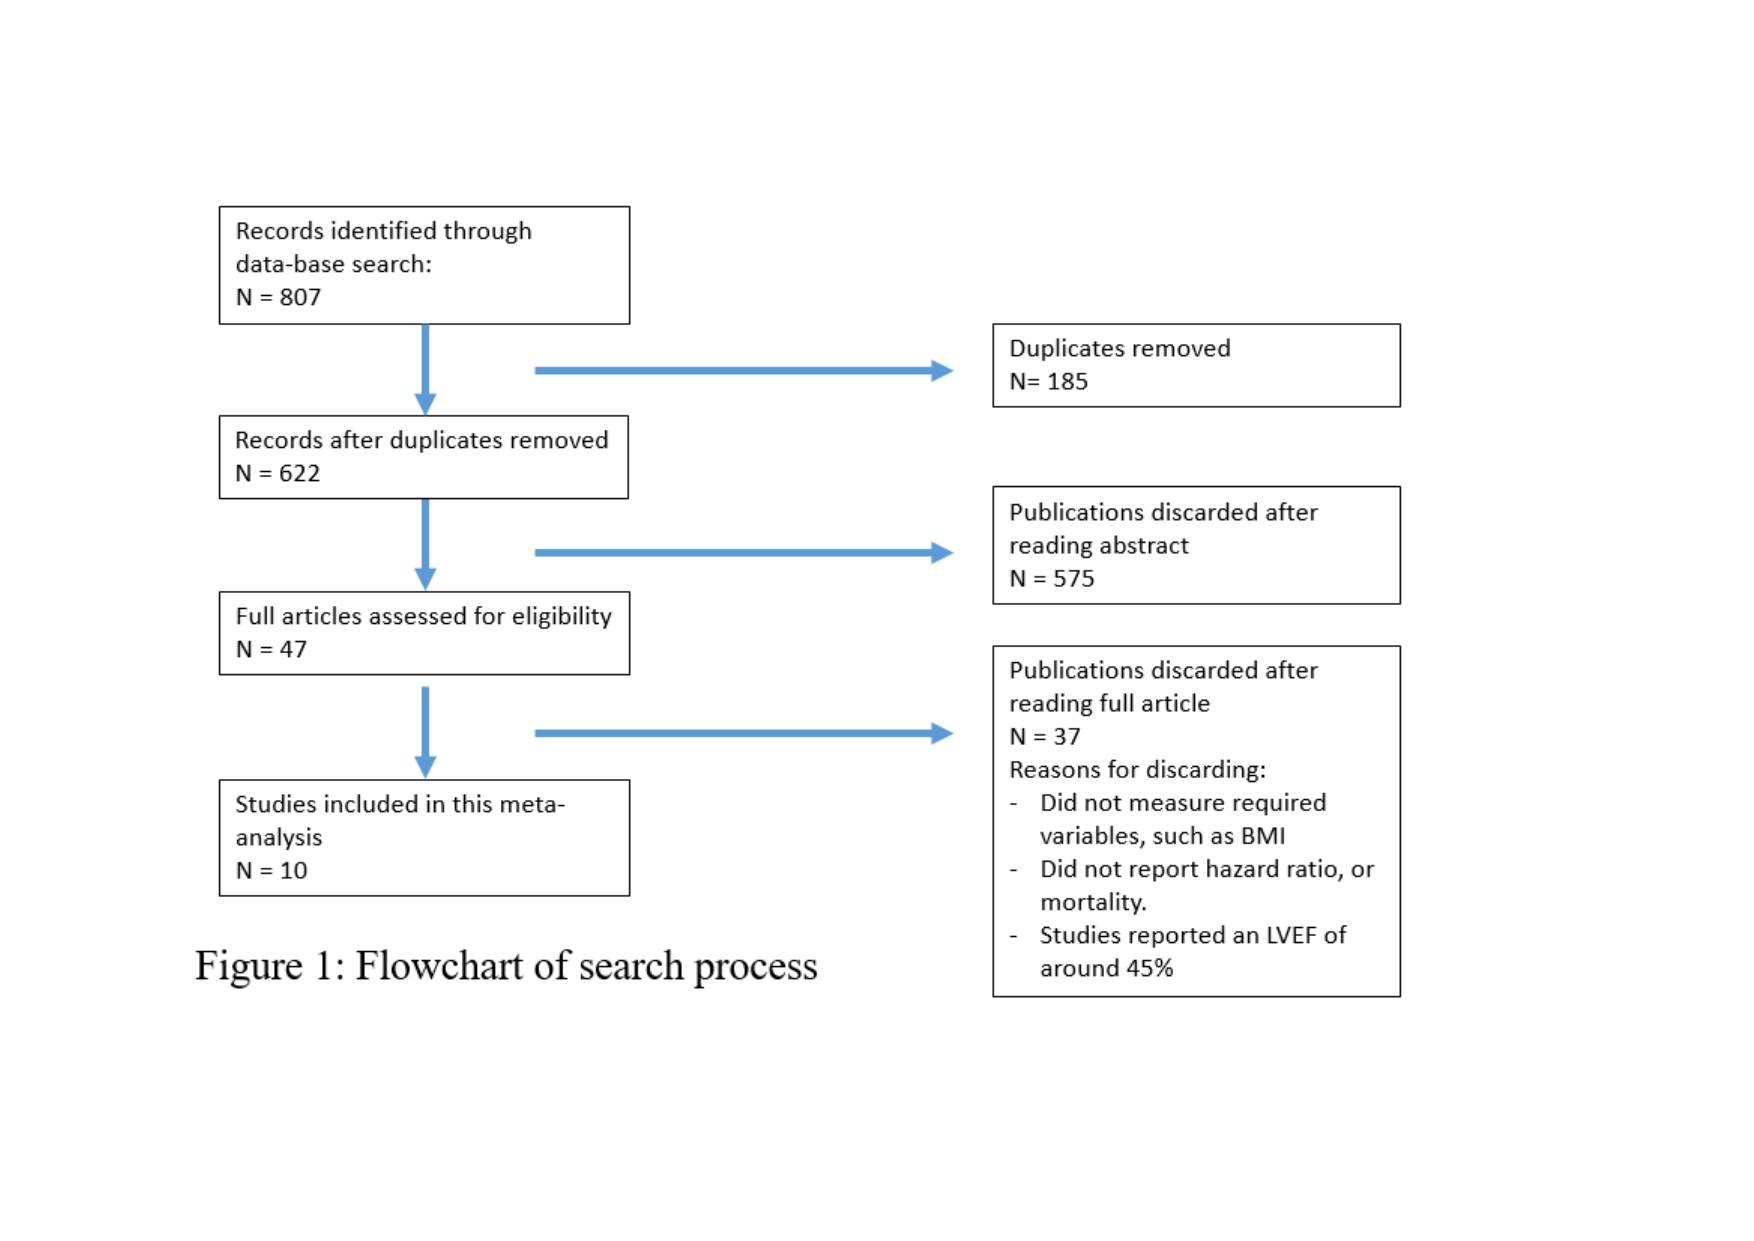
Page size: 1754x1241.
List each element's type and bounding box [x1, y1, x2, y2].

picture [150, 150, 1499, 1091]
